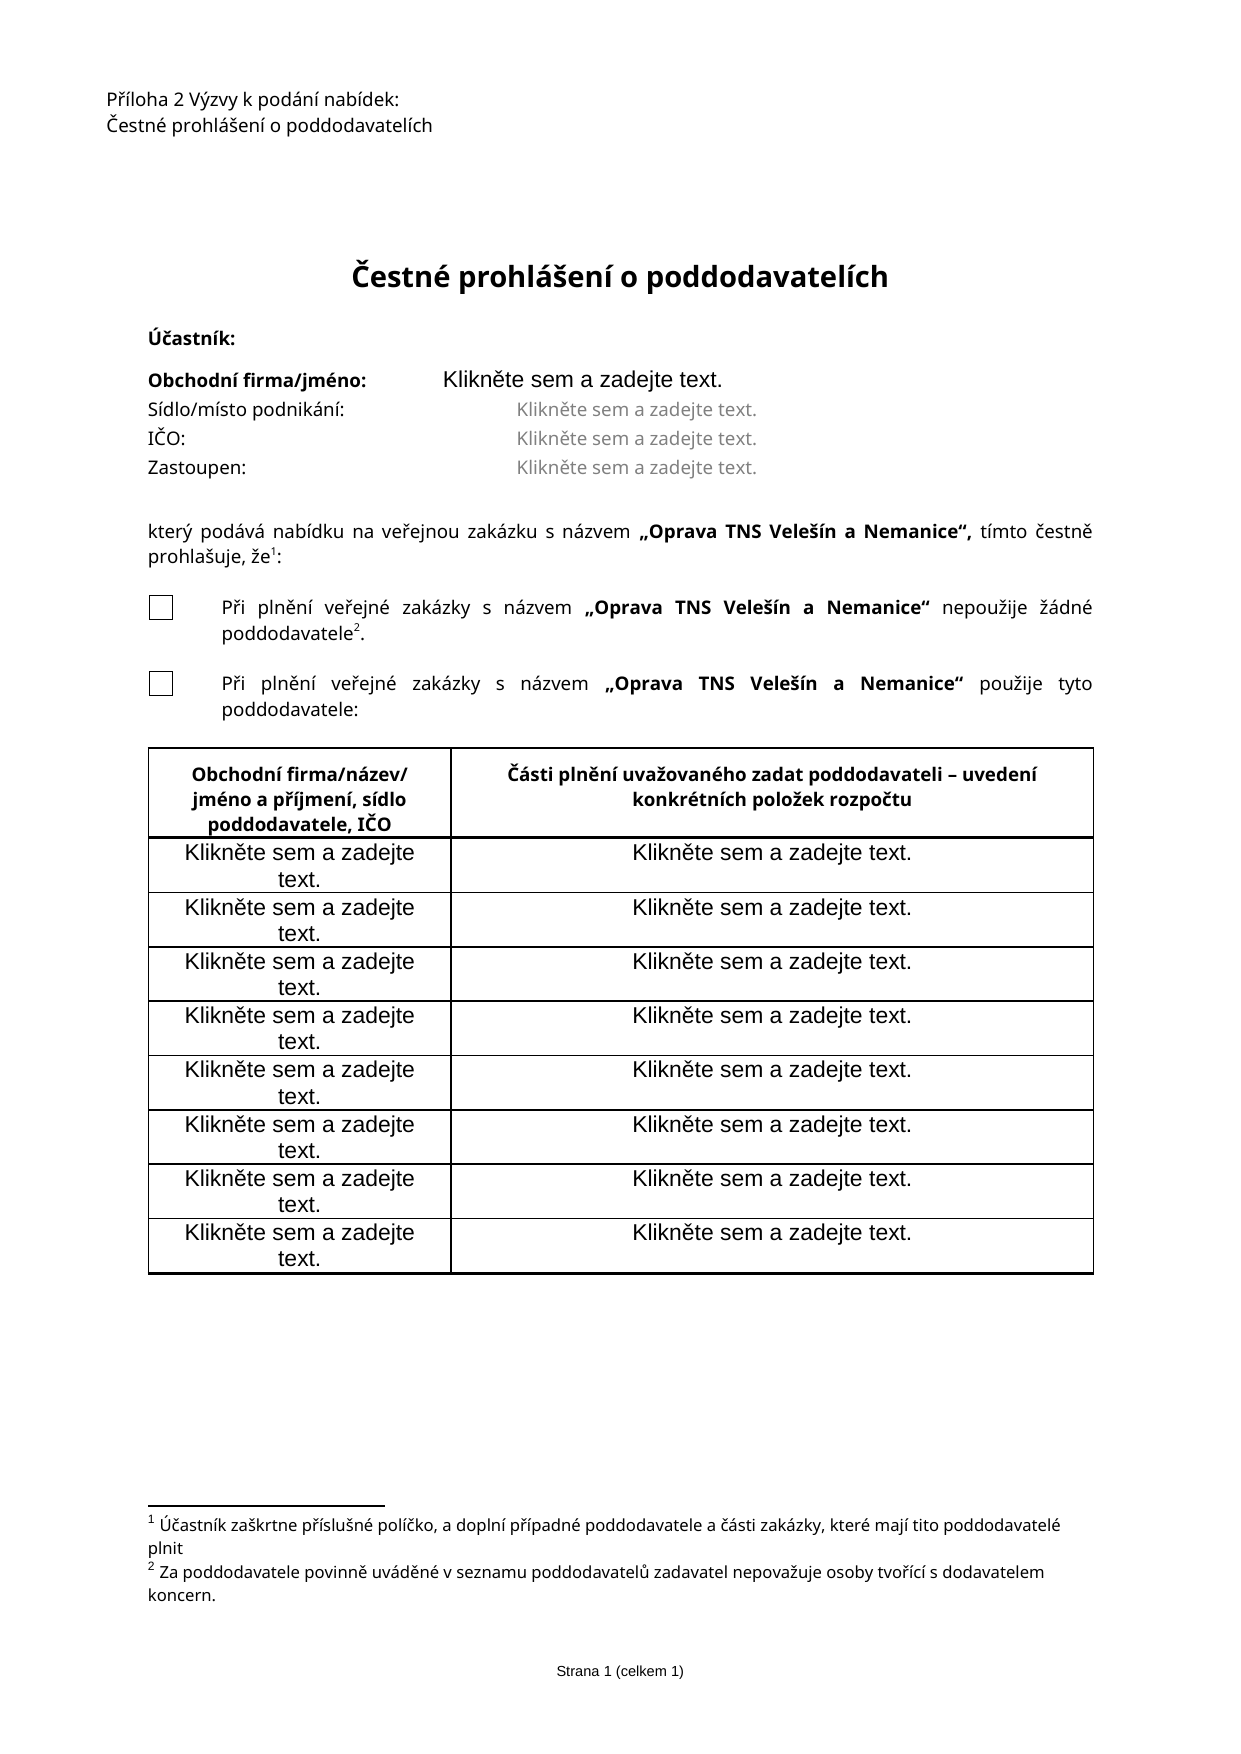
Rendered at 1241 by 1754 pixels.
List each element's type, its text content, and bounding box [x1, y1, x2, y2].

title Čestné prohlášení o poddodavatelích [148, 256, 1093, 296]
text Zastoupen: [148, 451, 1093, 480]
text Účastník: [148, 321, 1093, 352]
text Při plnění veřejné zakázky s názvem „Oprava TNS Velešín a Nemanice“ použije tyto poddodavatele: [148, 670, 1093, 721]
text Při plnění veřejné zakázky s názvem „Oprava TNS Velešín a Nemanice“ nepoužije žádné poddodavatele. [148, 594, 1093, 645]
table_header Obchodní firma/název/ jméno a příjmení, sídlo poddodavatele, IČO [149, 749, 450, 836]
text který podává nabídku na veřejnou zakázku s názvem „Oprava TNS Velešín a Nemanice“, tímto čestně prohlašuje, že: [148, 518, 1093, 569]
table_header Části plnění uvažovaného zadat poddodavateli – uvedení konkrétních položek rozpočtu [452, 749, 1093, 836]
text Obchodní firma/jméno: [148, 364, 1093, 393]
text Sídlo/místo podnikání: [148, 393, 1093, 422]
text IČO: [148, 422, 1093, 451]
